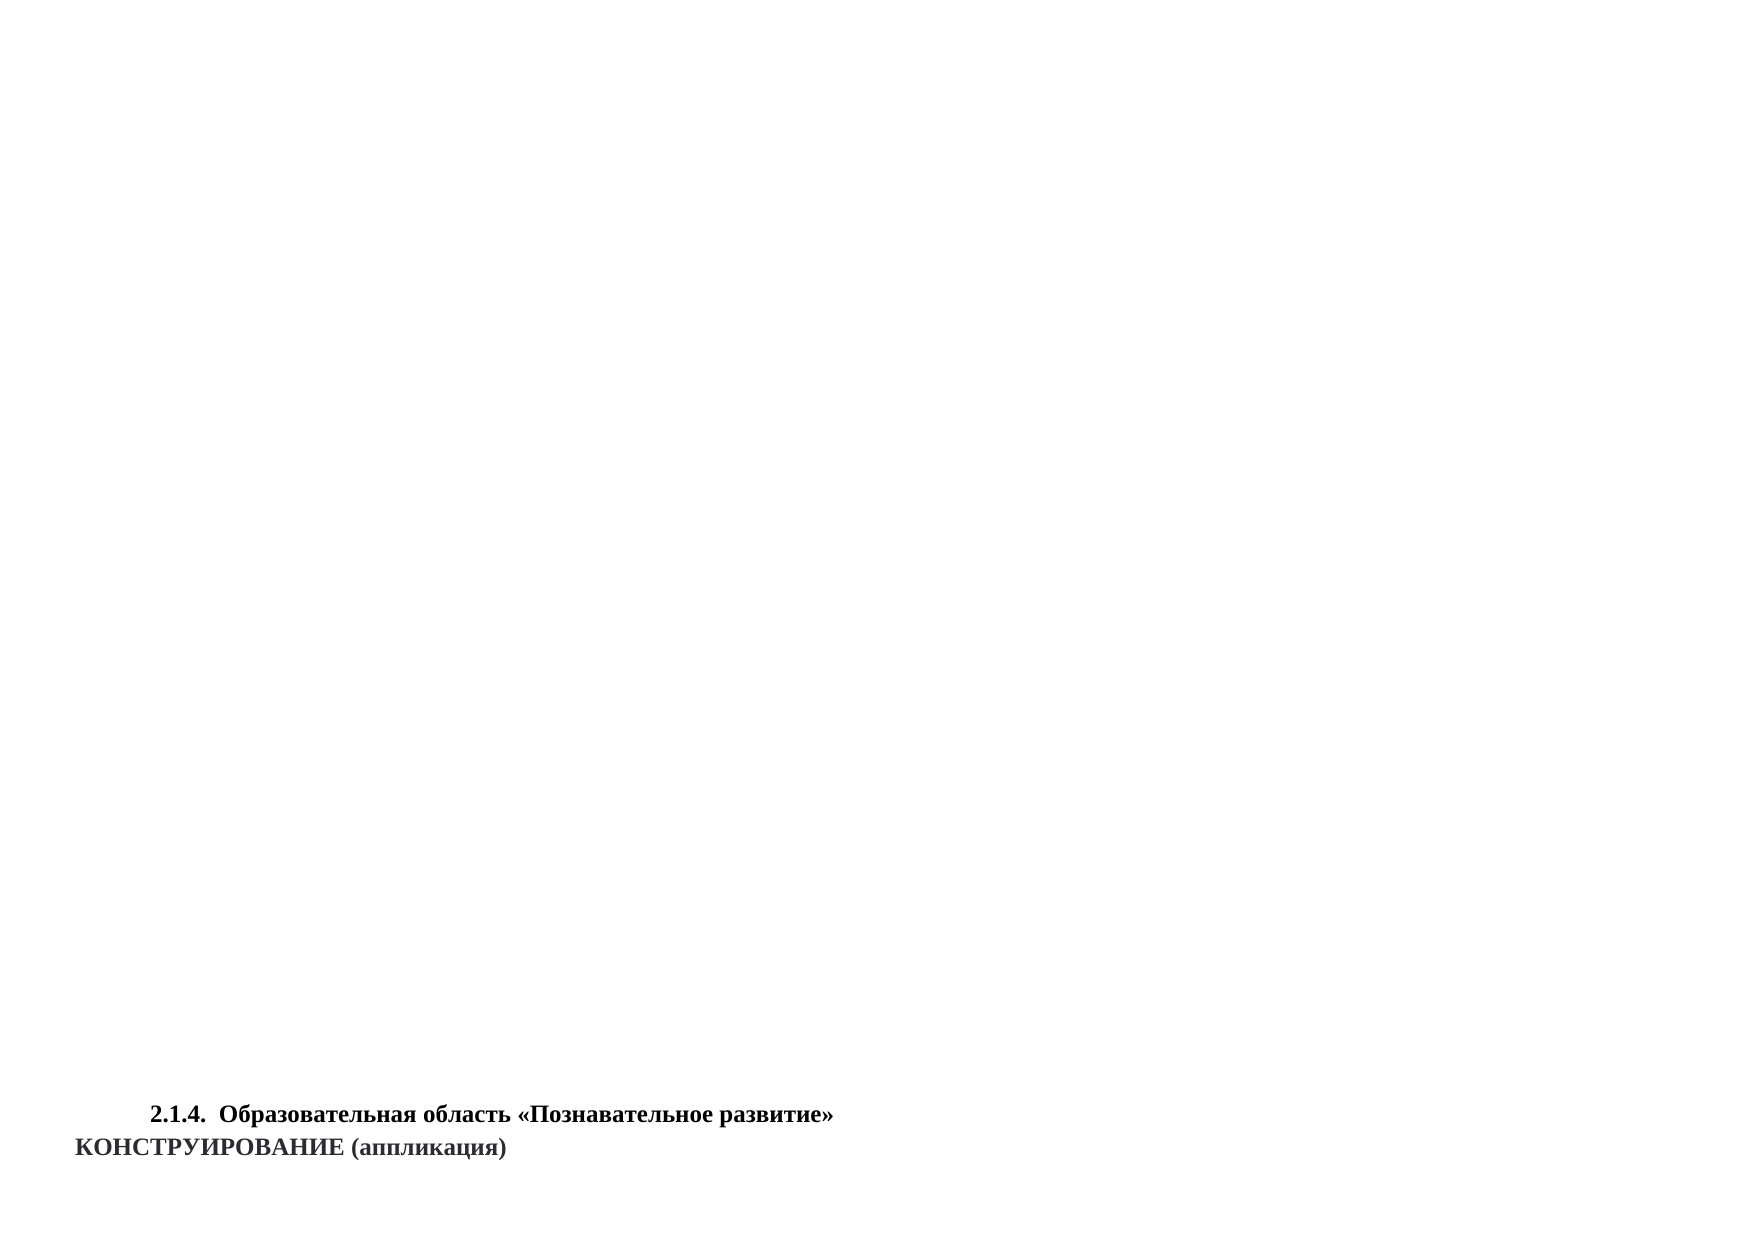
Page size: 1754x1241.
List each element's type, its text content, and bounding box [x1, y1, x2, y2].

list 2.1.4. Образовательная область «Познавательное развитие» [150, 1099, 1679, 1127]
text КОНСТРУИРОВАНИЕ (аппликация) [75, 1132, 1679, 1160]
